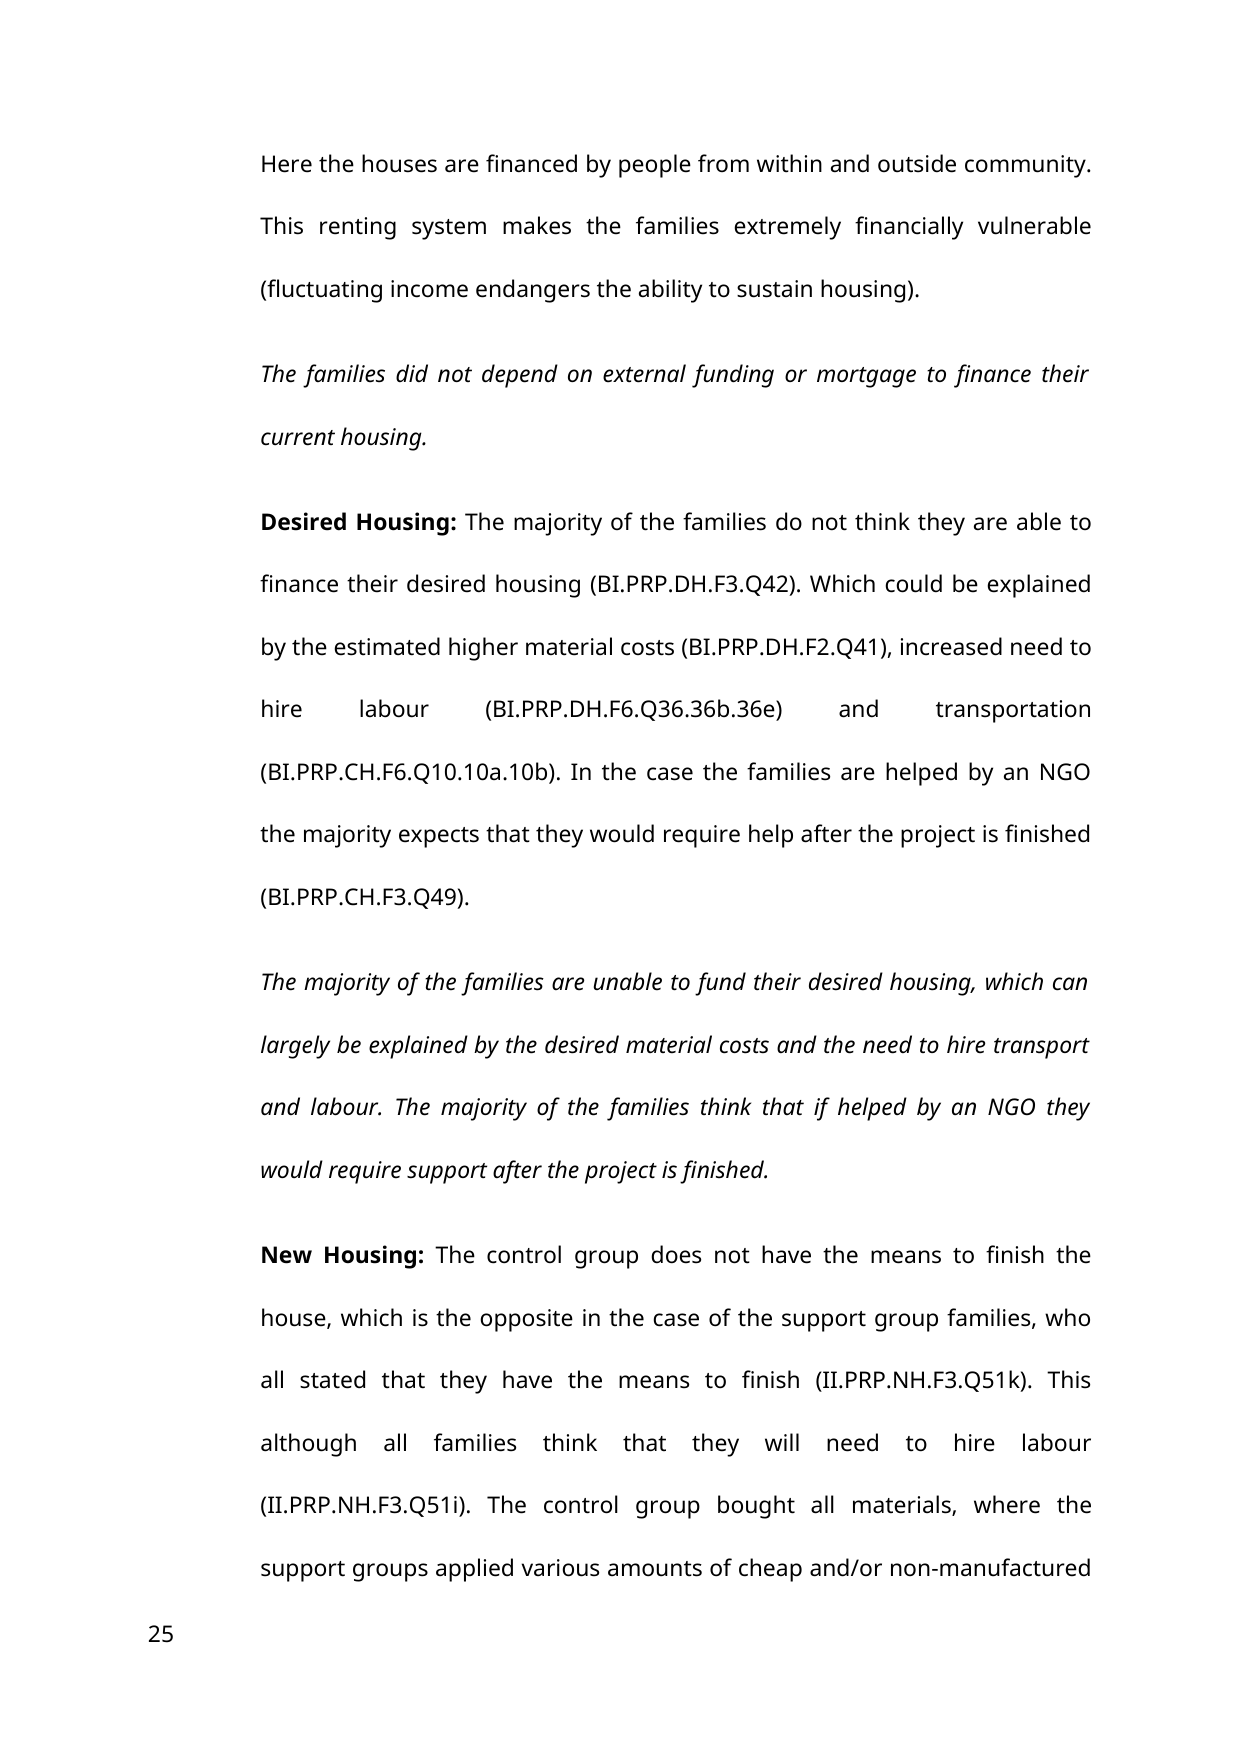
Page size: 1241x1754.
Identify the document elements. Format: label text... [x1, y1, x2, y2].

text The families did not depend on external funding or mortgage to finance their current housing. [260, 358, 1093, 452]
text The majority of the families are unable to fund their desired housing, which can largely be explained by the desired material costs and the need to hire transport and labour. The majority of the families think that if helped by an NGO they would require support after the project is finished. [260, 966, 1093, 1185]
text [260, 148, 1093, 304]
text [260, 1239, 1093, 1583]
text Desired Housing: The majority of the families do not think they are able to finance their desired housing (BI.PRP.DH.F3.Q42). Which could be explained by the estimated higher material costs (BI.PRP.DH.F2.Q41), increased need to hire labour (BI.PRP.DH.F6.Q36.36b.36e) and transportation (BI.PRP.CH.F6.Q10.10a.10b). In the case the families are helped by an NGO the majority expects that they would require help after the project is finished (BI.PRP.CH.F3.Q49). [260, 506, 1093, 912]
